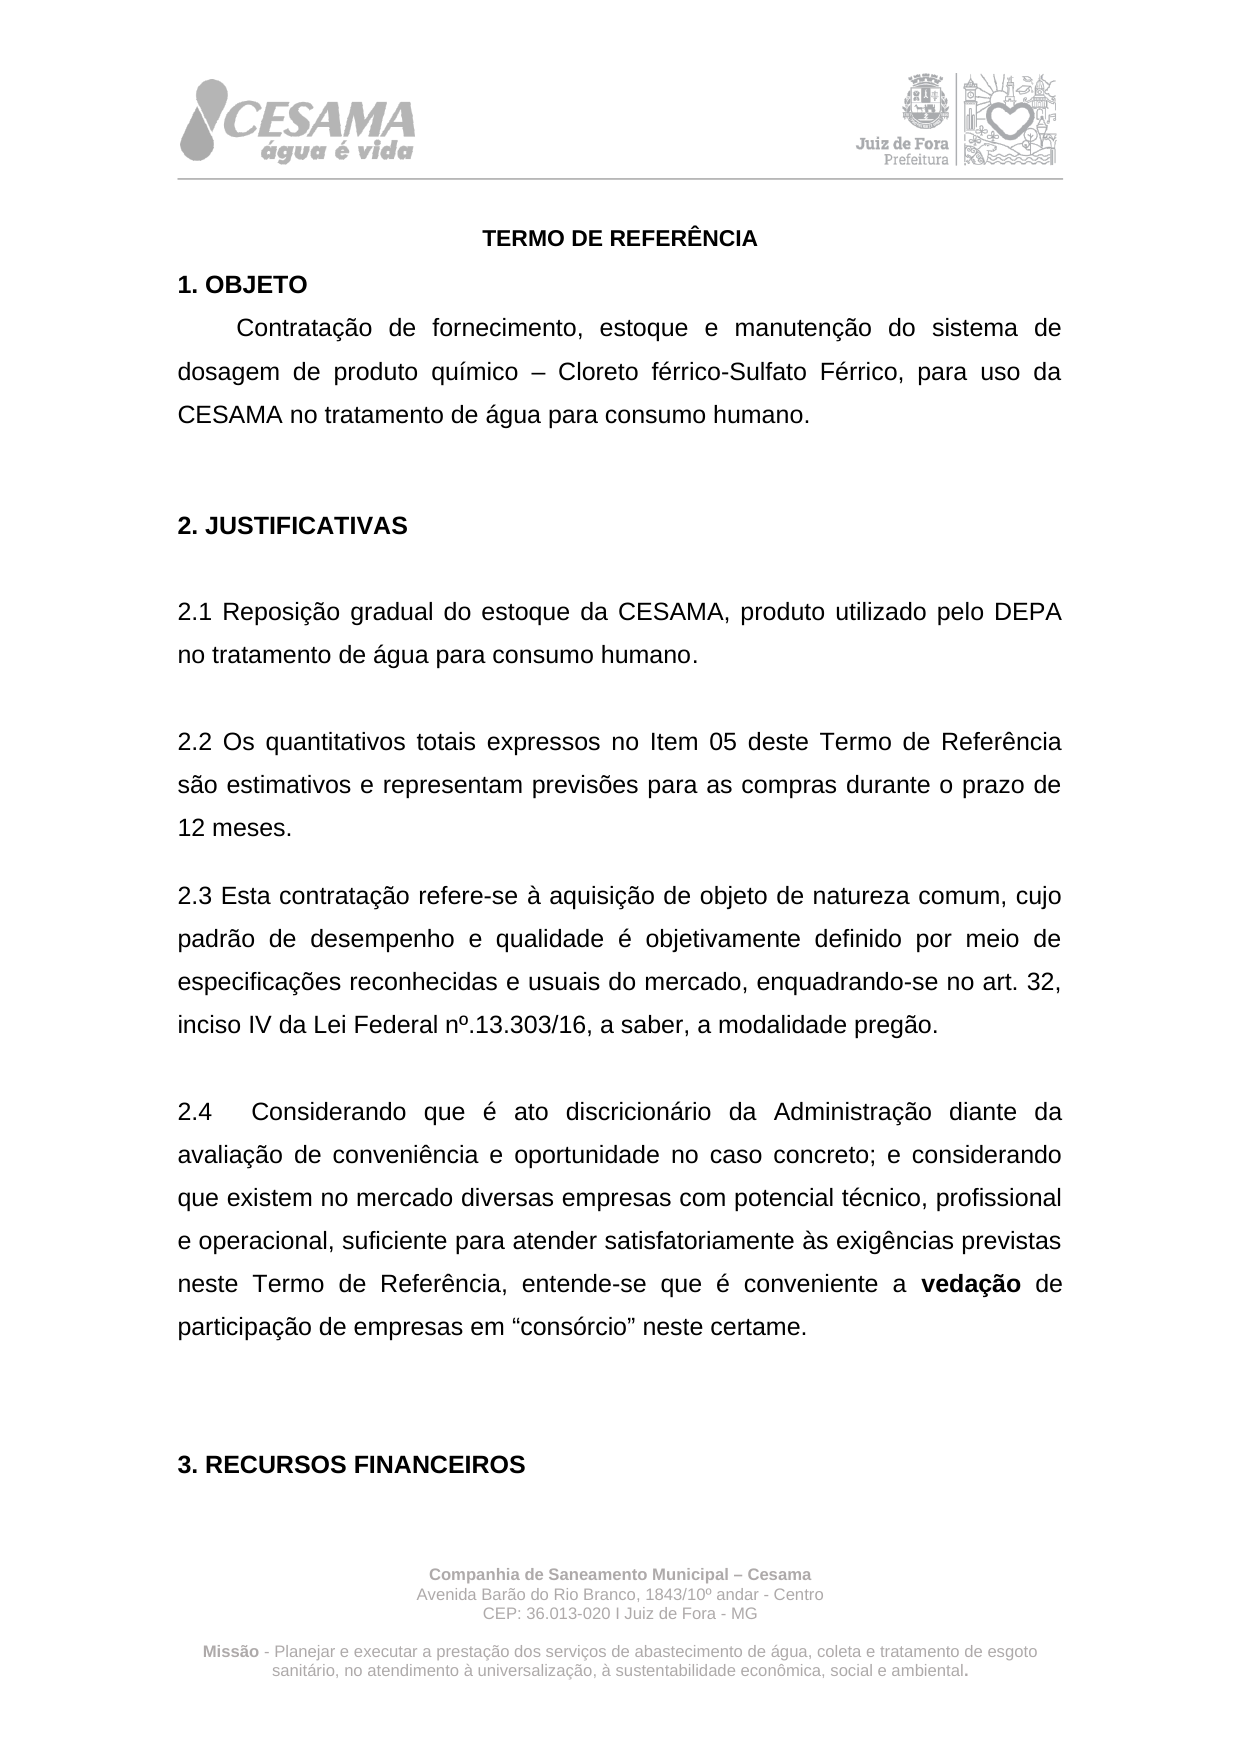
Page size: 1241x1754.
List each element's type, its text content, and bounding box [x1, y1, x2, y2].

text 2.1 Reposição gradual do estoque da CESAMA, produto utilizado pelo DEPA no tratamento de água para consumo humano. [177, 597, 1063, 669]
text 2.4 Considerando que é ato discricionário da Administração diante da avaliação de conveniência e oportunidade no caso concreto; e considerando que existem no mercado diversas empresas com potencial técnico, profissional e operacional, suficiente para atender satisfatoriamente às exigências previstas neste Termo de Referência, entende-se que é conveniente a vedação de participação de empresas em “consórcio” neste certame. [177, 1096, 1063, 1341]
text 1. OBJETO [177, 270, 1063, 299]
text Contratação de fornecimento, estoque e manutenção do sistema de dosagem de produto químico – Cloreto férrico-Sulfato Férrico, para uso da CESAMA no tratamento de água para consumo humano. [177, 313, 1063, 428]
text 2.3 Esta contratação refere-se à aquisição de objeto de natureza comum, cujo padrão de desempenho e qualidade é objetivamente definido por meio de especificações reconhecidas e usuais do mercado, enquadrando-se no art. 32, inciso IV da Lei Federal nº.13.303/16, a saber, a modalidade pregão. [177, 881, 1063, 1039]
picture [177, 73, 1064, 180]
text 2. JUSTIFICATIVAS [177, 511, 1063, 539]
text 2.2 Os quantitativos totais expressos no Item 05 deste Termo de Referência são estimativos e representam previsões para as compras durante o prazo de 12 meses. [177, 726, 1063, 841]
text TERMO DE REFERÊNCIA [177, 225, 1063, 251]
text 3. RECURSOS FINANCEIROS [177, 1450, 1063, 1479]
